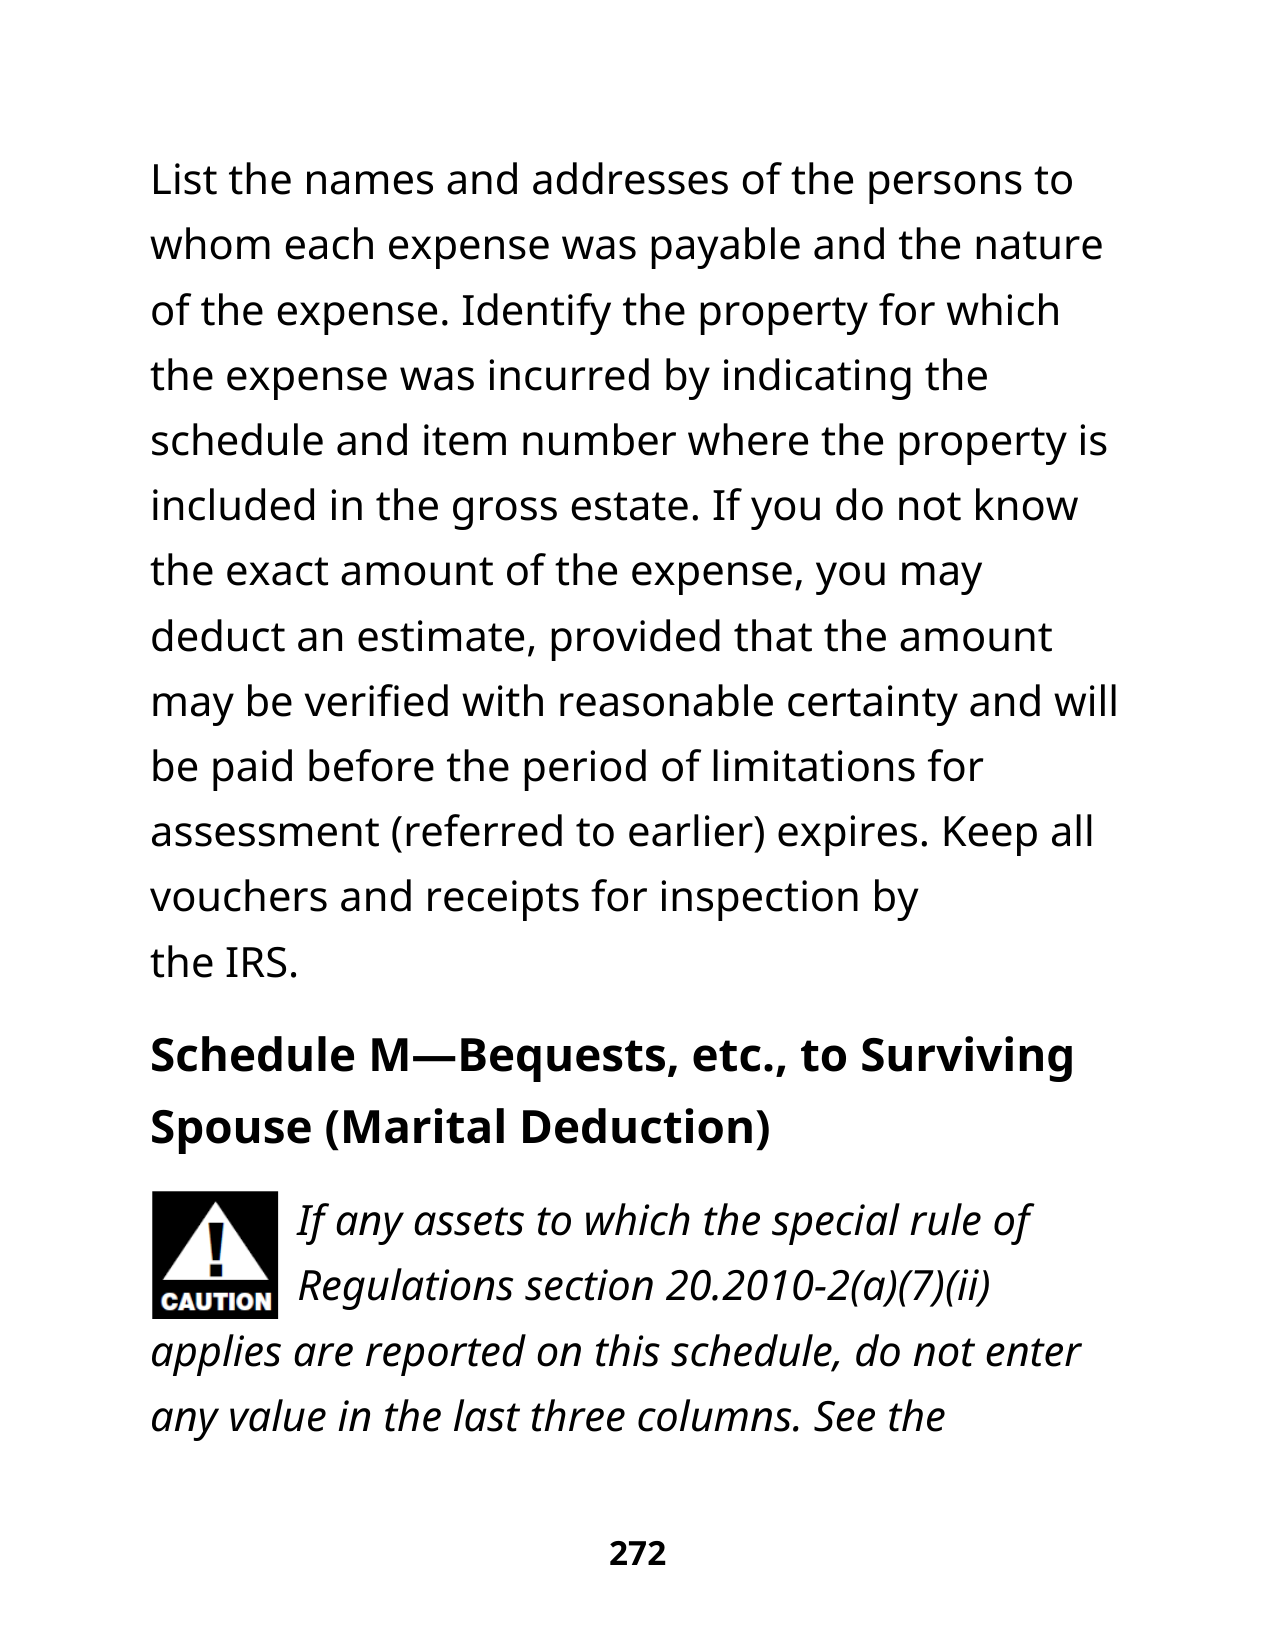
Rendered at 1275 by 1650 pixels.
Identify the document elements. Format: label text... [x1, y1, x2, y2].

text List the names and addresses of the persons to whom each expense was payable and the nature of the expense. Identify the property for which the expense was incurred by indicating the schedule and item number where the property is included in the gross estate. If you do not know the exact amount of the expense, you may deduct an estimate, provided that the amount may be verified with reasonable certainty and will be paid before the period of limitations for assessment (referred to earlier) expires. Keep all vouchers and receipts for inspection by the IRS. [150, 150, 1125, 989]
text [150, 1191, 1125, 1443]
subtitle Schedule M—Bequests, etc., to Surviving Spouse (Marital Deduction) [150, 1023, 1125, 1157]
